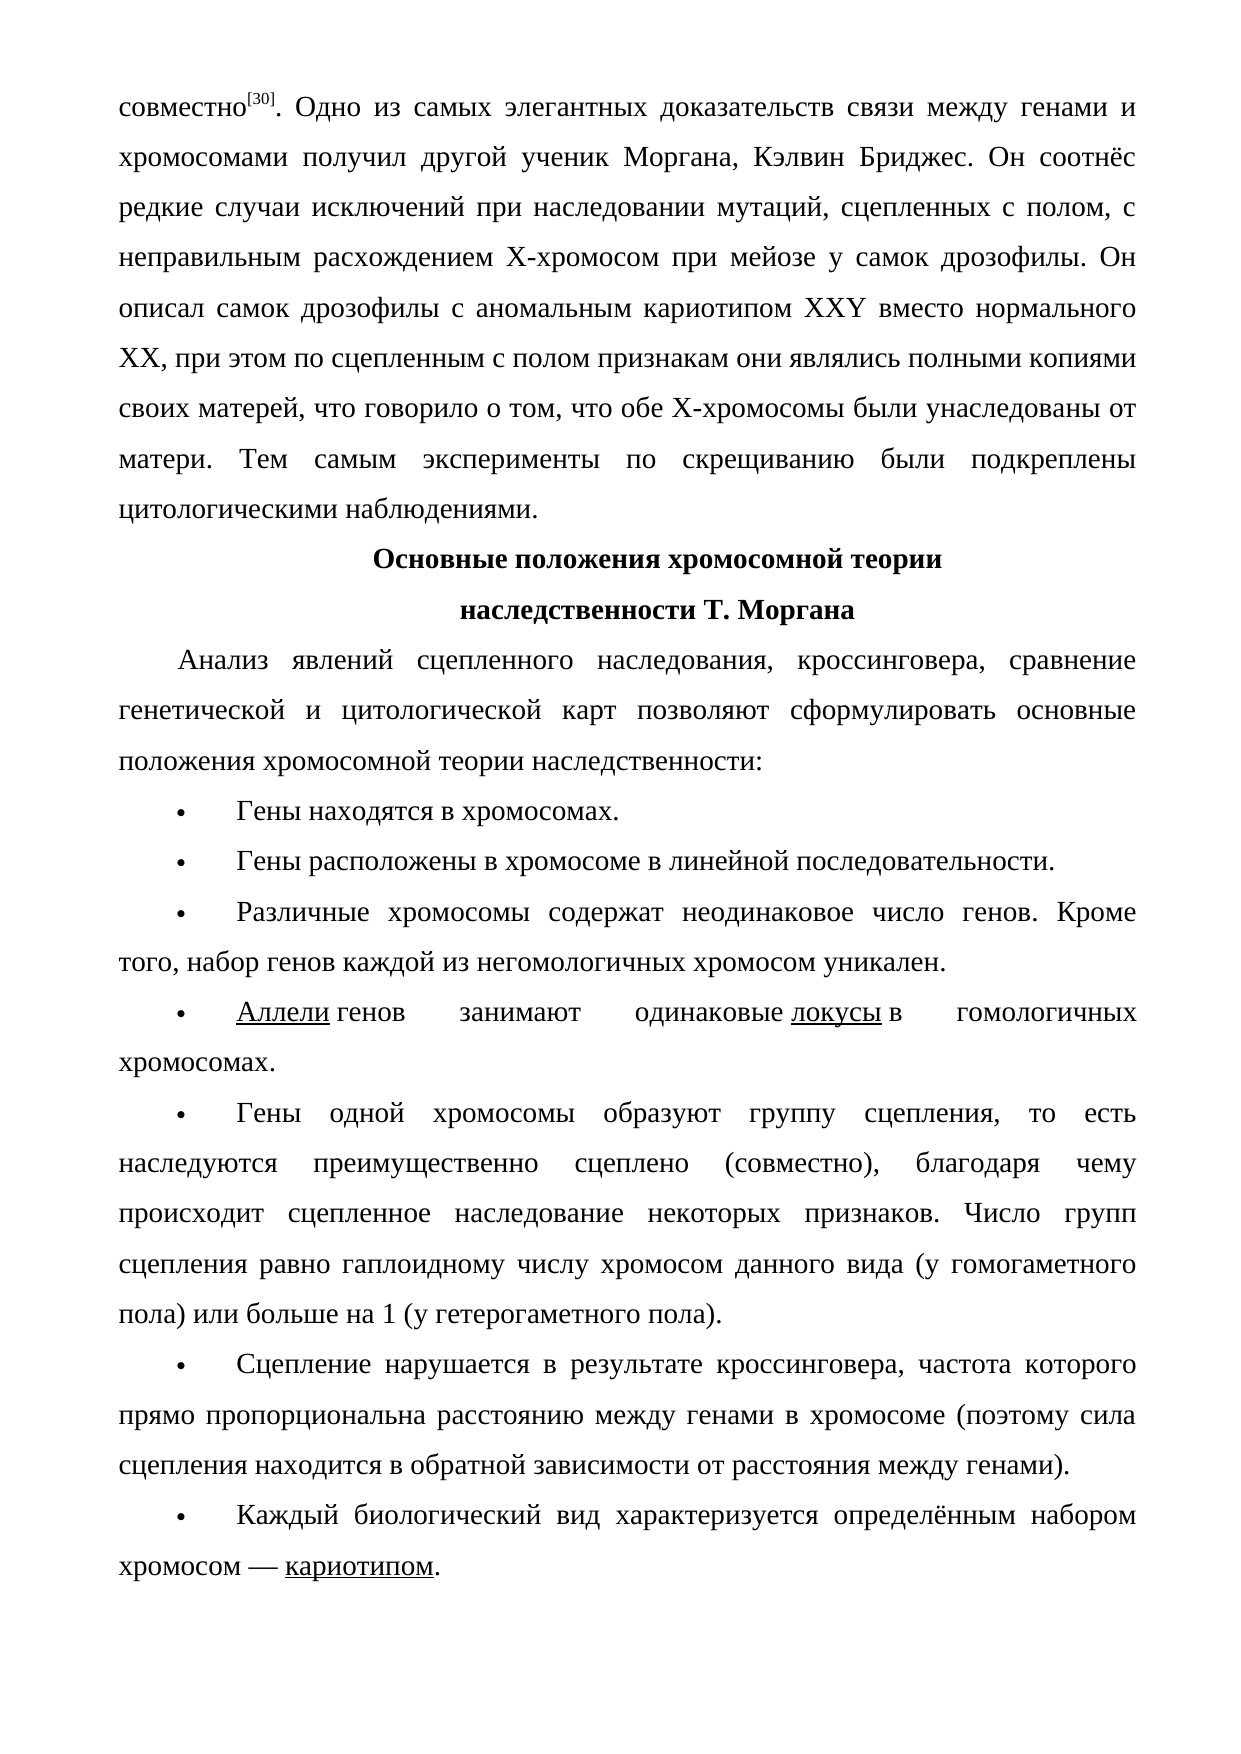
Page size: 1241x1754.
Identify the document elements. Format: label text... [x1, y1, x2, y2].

list Сцепление нарушается в результате кроссинговера, частота которого прямо пропорциональна расстоянию между генами в хромосоме (поэтому сила сцепления находится в обратной зависимости от расстояния между генами). [118, 1346, 1137, 1481]
text наследственности Т. Моргана [118, 592, 1137, 625]
list Гены одной хромосомы образуют группу сцепления, то есть наследуются преимущественно сцеплено (совместно), благодаря чему происходит сцепленное наследование некоторых признаков. Число групп сцепления равно гаплоидному числу хромосом данного вида (у гомогаметного пола) или больше на 1 (у гетерогаметного пола). [118, 1095, 1137, 1330]
list Гены расположены в хромосоме в линейной последовательности. [118, 843, 1137, 877]
text Анализ явлений сцепленного наследования, кроссинговера, сравнение генетической и цитологической карт позволяют сформулировать основные положения хромосомной теории наследственности: [118, 642, 1137, 776]
list Каждый биологический вид характеризуется определённым набором хромосом — кариотипом. [118, 1497, 1137, 1581]
text Основные положения хромосомной теории [118, 541, 1137, 575]
list Гены находятся в хромосомах. [118, 793, 1137, 827]
list Аллели генов занимают одинаковые локусы в гомологичных хромосомах. [118, 994, 1137, 1078]
list Различные хромосомы содержат неодинаковое число генов. Кроме того, набор генов каждой из негомологичных хромосом уникален. [118, 894, 1137, 977]
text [118, 89, 1137, 525]
